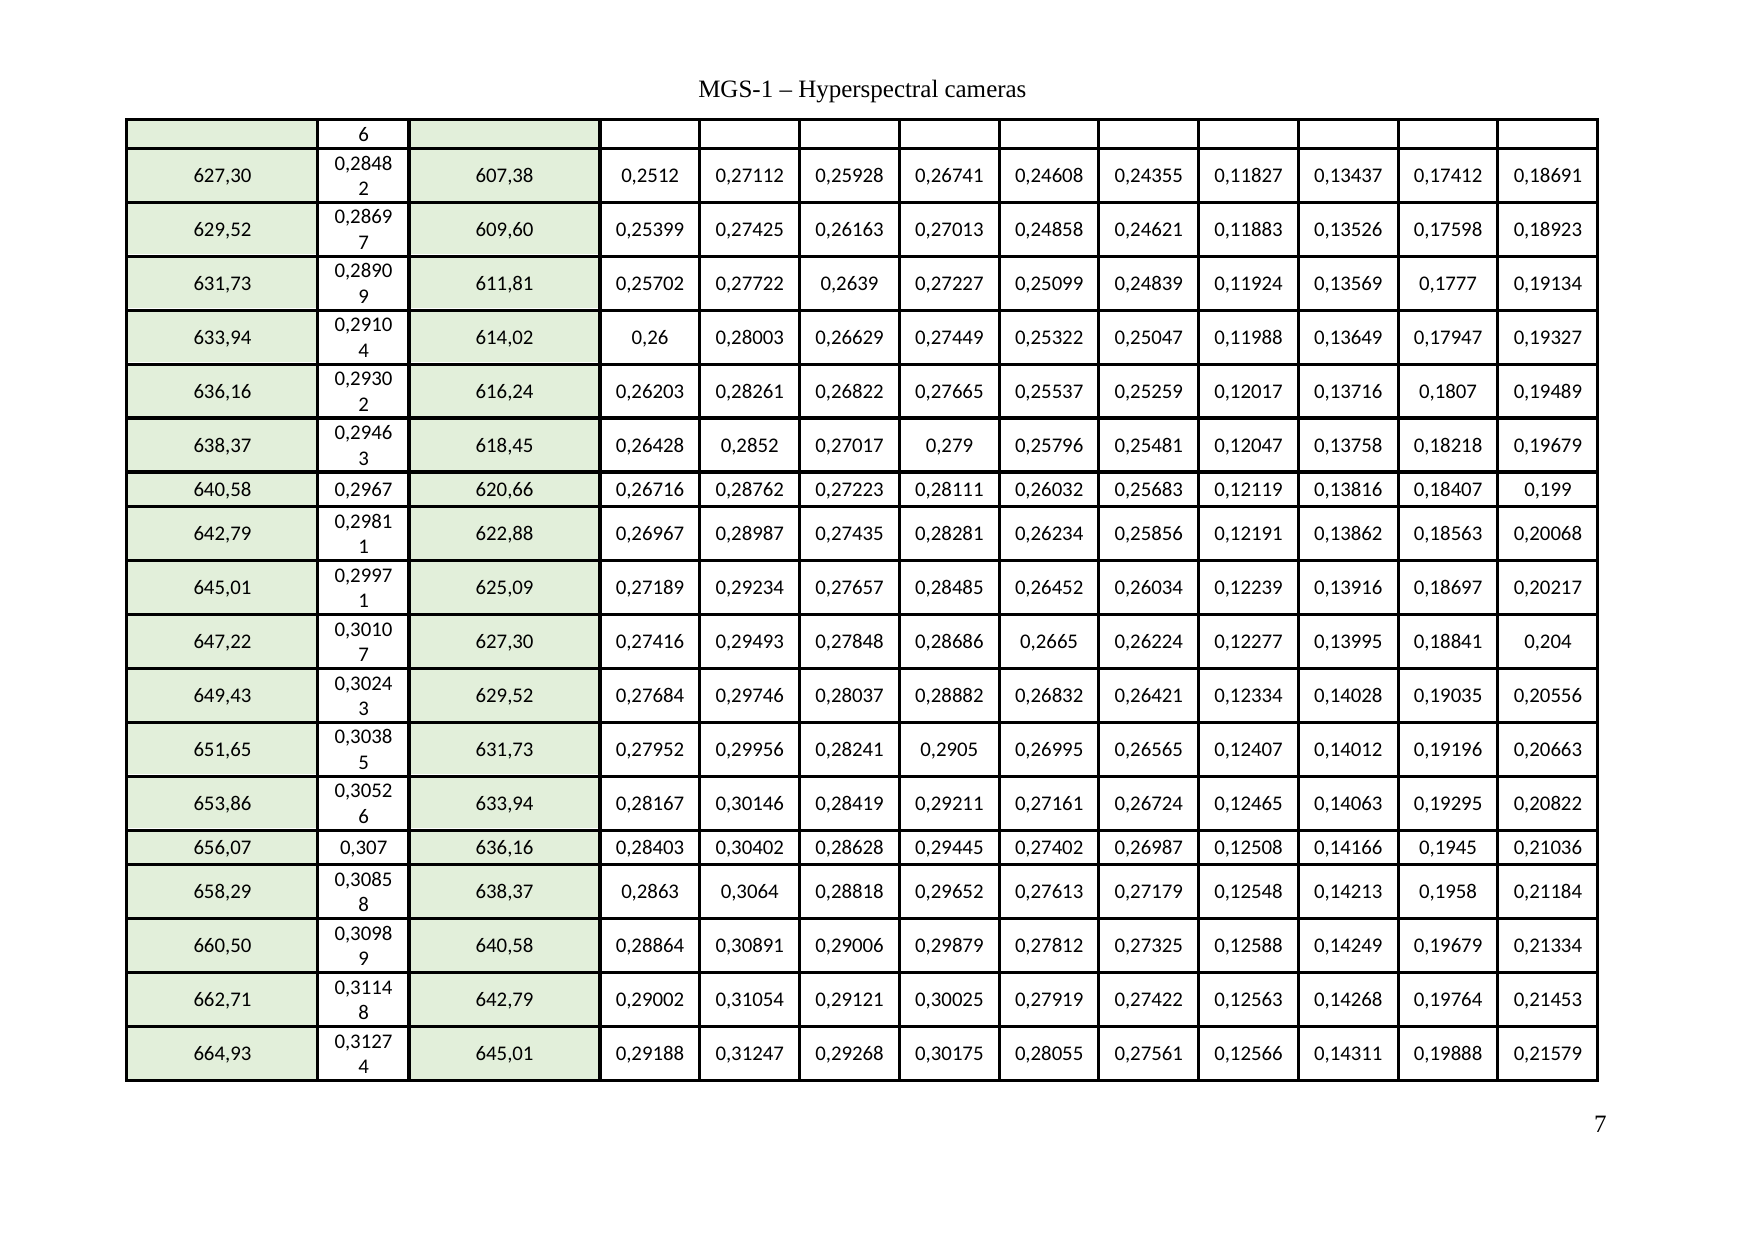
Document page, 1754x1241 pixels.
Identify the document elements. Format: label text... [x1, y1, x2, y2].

table_cell 0,12588 [1200, 920, 1297, 971]
table_cell 656,07 [128, 832, 316, 863]
table_cell 0,13326 [1300, 121, 1397, 147]
table_cell 0,27722 [701, 258, 798, 308]
table_cell 0,25047 [1100, 312, 1197, 362]
table_cell 0,18923 [1499, 204, 1596, 254]
table_cell 0,12119 [1200, 474, 1297, 505]
table_cell 0,19888 [1400, 1028, 1496, 1079]
table_cell 660,50 [128, 920, 316, 971]
table_cell 0,1958 [1400, 866, 1496, 917]
table_cell 0,12334 [1200, 670, 1297, 721]
table_cell 0,28909 [319, 258, 407, 308]
table_cell 649,43 [128, 670, 316, 721]
table_cell 642,79 [411, 974, 598, 1025]
table_cell 0,27227 [901, 258, 998, 308]
table_cell 0,29006 [801, 920, 898, 971]
table_cell 0,29445 [901, 832, 998, 863]
table_cell 0,31247 [701, 1028, 798, 1079]
table_cell 0,279 [901, 420, 998, 470]
table_cell 0,27325 [1100, 920, 1197, 971]
table_cell 0,19134 [1499, 258, 1596, 308]
table_cell 0,24354 [1001, 121, 1097, 147]
table_cell 0,27422 [1100, 974, 1197, 1025]
table_cell 0,11827 [1200, 150, 1297, 201]
table_cell 0,30175 [901, 1028, 998, 1079]
table_cell 0,28111 [901, 474, 998, 505]
table_cell 0,30385 [319, 724, 407, 774]
table_cell 0,1945 [1400, 832, 1496, 863]
table_cell 0,2512 [602, 150, 698, 201]
table_cell 0,28167 [602, 778, 698, 828]
table_cell 0,2665 [1001, 616, 1097, 667]
table_cell 651,65 [128, 724, 316, 774]
table_cell 0,12047 [1200, 420, 1297, 470]
table_cell 0,21036 [1499, 832, 1596, 863]
table_cell 662,71 [128, 974, 316, 1025]
table_cell 631,73 [128, 258, 316, 308]
table_cell 0,19295 [1400, 778, 1496, 828]
table_cell 0,29302 [319, 366, 407, 416]
table_cell 0,11924 [1200, 258, 1297, 308]
table_cell 0,19679 [1400, 920, 1496, 971]
table_cell 0,11883 [1200, 204, 1297, 254]
table_cell 0,28686 [901, 616, 998, 667]
table_cell 0,29121 [801, 974, 898, 1025]
table_cell 0,27112 [701, 150, 798, 201]
table_cell 0,12239 [1200, 562, 1297, 613]
table_cell 0,29971 [319, 562, 407, 613]
table_cell 0,20556 [1499, 670, 1596, 721]
table_cell 0,13862 [1300, 508, 1397, 559]
table_cell 640,58 [128, 474, 316, 505]
table_cell 0,26724 [1100, 778, 1197, 828]
table_cell 0,25662 [801, 121, 898, 147]
table_cell 0,26995 [1001, 724, 1097, 774]
table_cell 0,30402 [701, 832, 798, 863]
table_cell 0,26224 [1100, 616, 1197, 667]
table_cell 618,45 [411, 420, 598, 470]
table_cell 0,29234 [701, 562, 798, 613]
table_cell 0,17598 [1400, 204, 1496, 254]
table_cell 0,28241 [801, 724, 898, 774]
table_cell 0,25399 [602, 204, 698, 254]
table_cell 658,29 [128, 866, 316, 917]
table_cell 0,30891 [701, 920, 798, 971]
table_cell 0,13526 [1300, 204, 1397, 254]
table_cell 0,31274 [319, 1028, 407, 1079]
table_cell 0,20663 [1499, 724, 1596, 774]
table_cell 0,27402 [1001, 832, 1097, 863]
table_cell 0,14012 [1300, 724, 1397, 774]
table_cell 0,25856 [1100, 508, 1197, 559]
table_cell 0,25322 [1001, 312, 1097, 362]
table_cell 0,18841 [1400, 616, 1496, 667]
table_cell 625,09 [128, 121, 316, 147]
table_cell 0,26034 [1100, 562, 1197, 613]
table_cell 0,14028 [1300, 670, 1397, 721]
table_cell 0,26421 [1100, 670, 1197, 721]
table_cell 0,26832 [1001, 670, 1097, 721]
table_cell 0,28419 [801, 778, 898, 828]
table_cell 0,29879 [901, 920, 998, 971]
table_cell 0,24858 [1001, 204, 1097, 254]
table_cell 0,25702 [602, 258, 698, 308]
table_cell 0,14063 [1300, 778, 1397, 828]
table_cell 0,12277 [1200, 616, 1297, 667]
table_cell 0,28256 [319, 121, 407, 147]
table_cell 0,12465 [1200, 778, 1297, 828]
table_cell 0,2905 [901, 724, 998, 774]
table_cell 611,81 [411, 258, 598, 308]
table_cell 0,13816 [1300, 474, 1397, 505]
table_cell 0,307 [319, 832, 407, 863]
table_cell 0,19679 [1499, 420, 1596, 470]
table_cell 627,30 [128, 150, 316, 201]
table_cell 620,66 [411, 474, 598, 505]
table_cell 0,12566 [1200, 1028, 1297, 1079]
table_cell 0,28628 [801, 832, 898, 863]
table_cell 0,31148 [319, 974, 407, 1025]
table_cell 0,19035 [1400, 670, 1496, 721]
table_cell 622,88 [411, 508, 598, 559]
table_cell 627,30 [411, 616, 598, 667]
table_cell 645,01 [128, 562, 316, 613]
table_cell 0,19764 [1400, 974, 1496, 1025]
table_cell 0,27017 [801, 420, 898, 470]
table_cell 0,27425 [701, 204, 798, 254]
table_cell 0,19489 [1499, 366, 1596, 416]
table_cell 653,86 [128, 778, 316, 828]
table_cell 0,28281 [901, 508, 998, 559]
table_cell 0,28485 [901, 562, 998, 613]
table_cell 0,25928 [801, 150, 898, 201]
table_cell 638,37 [411, 866, 598, 917]
table_cell 0,27613 [1001, 866, 1097, 917]
table_cell 0,28818 [801, 866, 898, 917]
table_cell 0,28987 [701, 508, 798, 559]
table_cell 0,12563 [1200, 974, 1297, 1025]
table_cell 0,26565 [1100, 724, 1197, 774]
table_cell 0,2639 [801, 258, 898, 308]
table_cell 0,24608 [1001, 150, 1097, 201]
table_cell 0,19196 [1400, 724, 1496, 774]
table_cell 605,17 [411, 121, 598, 147]
table_cell 0,28482 [319, 150, 407, 201]
table_cell 631,73 [411, 724, 598, 774]
table_cell 0,14213 [1300, 866, 1397, 917]
table_cell 0,13716 [1300, 366, 1397, 416]
table_cell 0,29652 [901, 866, 998, 917]
table_cell 0,2863 [602, 866, 698, 917]
table_cell 0,21579 [1499, 1028, 1596, 1079]
table_cell 0,30146 [701, 778, 798, 828]
table_cell 633,94 [411, 778, 598, 828]
table_cell 0,19327 [1499, 312, 1596, 362]
table_cell 0,26716 [602, 474, 698, 505]
table_cell 0,18563 [1400, 508, 1496, 559]
table_cell 0,14268 [1300, 974, 1397, 1025]
table_cell 0,28261 [701, 366, 798, 416]
table_cell 0,25481 [1100, 420, 1197, 470]
table_cell 0,27812 [1001, 920, 1097, 971]
table_cell 0,25683 [1100, 474, 1197, 505]
table_cell 629,52 [128, 204, 316, 254]
table_cell 0,13916 [1300, 562, 1397, 613]
table_cell 640,58 [411, 920, 598, 971]
table_cell 0,13569 [1300, 258, 1397, 308]
table_cell 0,27223 [801, 474, 898, 505]
table_cell 0,26469 [901, 121, 998, 147]
table_cell 0,14311 [1300, 1028, 1397, 1079]
table_cell 0,28882 [901, 670, 998, 721]
table_cell 0,2967 [319, 474, 407, 505]
table_cell 0,20217 [1499, 562, 1596, 613]
table_cell 0,27179 [1100, 866, 1197, 917]
table_cell 0,29746 [701, 670, 798, 721]
table_cell 0,27665 [901, 366, 998, 416]
table_cell 0,30025 [901, 974, 998, 1025]
table_cell 629,52 [411, 670, 598, 721]
table_cell 0,25537 [1001, 366, 1097, 416]
table_cell 0,21453 [1499, 974, 1596, 1025]
table_cell 645,01 [411, 1028, 598, 1079]
table_cell 0,27416 [602, 616, 698, 667]
table_cell 0,29268 [801, 1028, 898, 1079]
table_cell 0,24839 [1100, 258, 1197, 308]
table_cell 0,18691 [1499, 150, 1596, 201]
table_cell 0,26987 [1100, 832, 1197, 863]
table_cell 0,24355 [1100, 150, 1197, 201]
table_cell 0,27919 [1001, 974, 1097, 1025]
table_cell 0,28697 [319, 204, 407, 254]
table_cell 0,26629 [801, 312, 898, 362]
table_cell 0,24826 [602, 121, 698, 147]
table_cell 0,28762 [701, 474, 798, 505]
table_cell 0,18454 [1499, 121, 1596, 147]
table_cell 0,27684 [602, 670, 698, 721]
table_cell 638,37 [128, 420, 316, 470]
table_cell 614,02 [411, 312, 598, 362]
table_cell 0,14249 [1300, 920, 1397, 971]
table_cell 0,28403 [602, 832, 698, 863]
table_cell 0,28864 [602, 920, 698, 971]
table_cell 0,28037 [801, 670, 898, 721]
table_cell 0,25796 [1001, 420, 1097, 470]
table_cell 0,26967 [602, 508, 698, 559]
table_cell 0,2852 [701, 420, 798, 470]
table_cell 0,13995 [1300, 616, 1397, 667]
table_cell 0,29956 [701, 724, 798, 774]
table_cell 0,26032 [1001, 474, 1097, 505]
table_cell 0,21334 [1499, 920, 1596, 971]
table_cell 0,12017 [1200, 366, 1297, 416]
table_cell 0,3064 [701, 866, 798, 917]
table_cell 0,18407 [1400, 474, 1496, 505]
table_cell 0,26741 [901, 150, 998, 201]
table_cell 0,27161 [1001, 778, 1097, 828]
table_cell 0,29211 [901, 778, 998, 828]
table_cell 0,25099 [1001, 258, 1097, 308]
table_cell 0,30526 [319, 778, 407, 828]
table_cell 0,20822 [1499, 778, 1596, 828]
table_cell 636,16 [128, 366, 316, 416]
table_cell 616,24 [411, 366, 598, 416]
table_cell 0,18697 [1400, 562, 1496, 613]
table_cell 0,24621 [1100, 204, 1197, 254]
table_cell 664,93 [128, 1028, 316, 1079]
table_cell 0,26163 [801, 204, 898, 254]
table_cell 0,27449 [901, 312, 998, 362]
table_cell 0,30107 [319, 616, 407, 667]
table_cell 0,25259 [1100, 366, 1197, 416]
table_cell 0,27848 [801, 616, 898, 667]
table_cell 0,1777 [1400, 258, 1496, 308]
table_cell 0,26428 [602, 420, 698, 470]
table_cell 0,17412 [1400, 150, 1496, 201]
table_cell 0,29463 [319, 420, 407, 470]
table_cell 0,26203 [602, 366, 698, 416]
table_cell 0,12407 [1200, 724, 1297, 774]
table_cell 0,27189 [602, 562, 698, 613]
table_cell 0,12548 [1200, 866, 1297, 917]
table_cell 0,29188 [602, 1028, 698, 1079]
table_cell 0,31054 [701, 974, 798, 1025]
table_cell 0,26822 [801, 366, 898, 416]
table_cell 0,17947 [1400, 312, 1496, 362]
table_cell 0,17204 [1400, 121, 1496, 147]
table_cell 0,204 [1499, 616, 1596, 667]
table_cell 0,27013 [901, 204, 998, 254]
table_cell 0,29811 [319, 508, 407, 559]
table_cell 0,29493 [701, 616, 798, 667]
table_cell 633,94 [128, 312, 316, 362]
table_cell 0,13758 [1300, 420, 1397, 470]
table_cell 0,24084 [1100, 121, 1197, 147]
table_cell 607,38 [411, 150, 598, 201]
table_cell 0,27435 [801, 508, 898, 559]
table_cell 0,13649 [1300, 312, 1397, 362]
table_cell 0,29104 [319, 312, 407, 362]
table_cell 0,12508 [1200, 832, 1297, 863]
table_cell 647,22 [128, 616, 316, 667]
table_cell 0,18218 [1400, 420, 1496, 470]
table_cell 0,27657 [801, 562, 898, 613]
table_cell 0,26 [602, 312, 698, 362]
table_cell 0,21184 [1499, 866, 1596, 917]
table_cell 0,28003 [701, 312, 798, 362]
table_cell 642,79 [128, 508, 316, 559]
table_cell 0,26234 [1001, 508, 1097, 559]
table_cell 636,16 [411, 832, 598, 863]
table_cell 625,09 [411, 562, 598, 613]
table_cell 0,20068 [1499, 508, 1596, 559]
table_cell 0,26802 [701, 121, 798, 147]
table_cell 0,29002 [602, 974, 698, 1025]
table_cell 0,27952 [602, 724, 698, 774]
table_cell 609,60 [411, 204, 598, 254]
table_cell 0,13437 [1300, 150, 1397, 201]
table_cell 0,11988 [1200, 312, 1297, 362]
table_cell 0,14166 [1300, 832, 1397, 863]
table_cell 0,199 [1499, 474, 1596, 505]
table_cell 0,27561 [1100, 1028, 1197, 1079]
table_cell 0,28055 [1001, 1028, 1097, 1079]
table_cell 0,30858 [319, 866, 407, 917]
table_cell 0,11737 [1200, 121, 1297, 147]
table_cell 0,12191 [1200, 508, 1297, 559]
table_cell 0,30989 [319, 920, 407, 971]
table_cell 0,30243 [319, 670, 407, 721]
table_cell 0,26452 [1001, 562, 1097, 613]
table_cell 0,1807 [1400, 366, 1496, 416]
